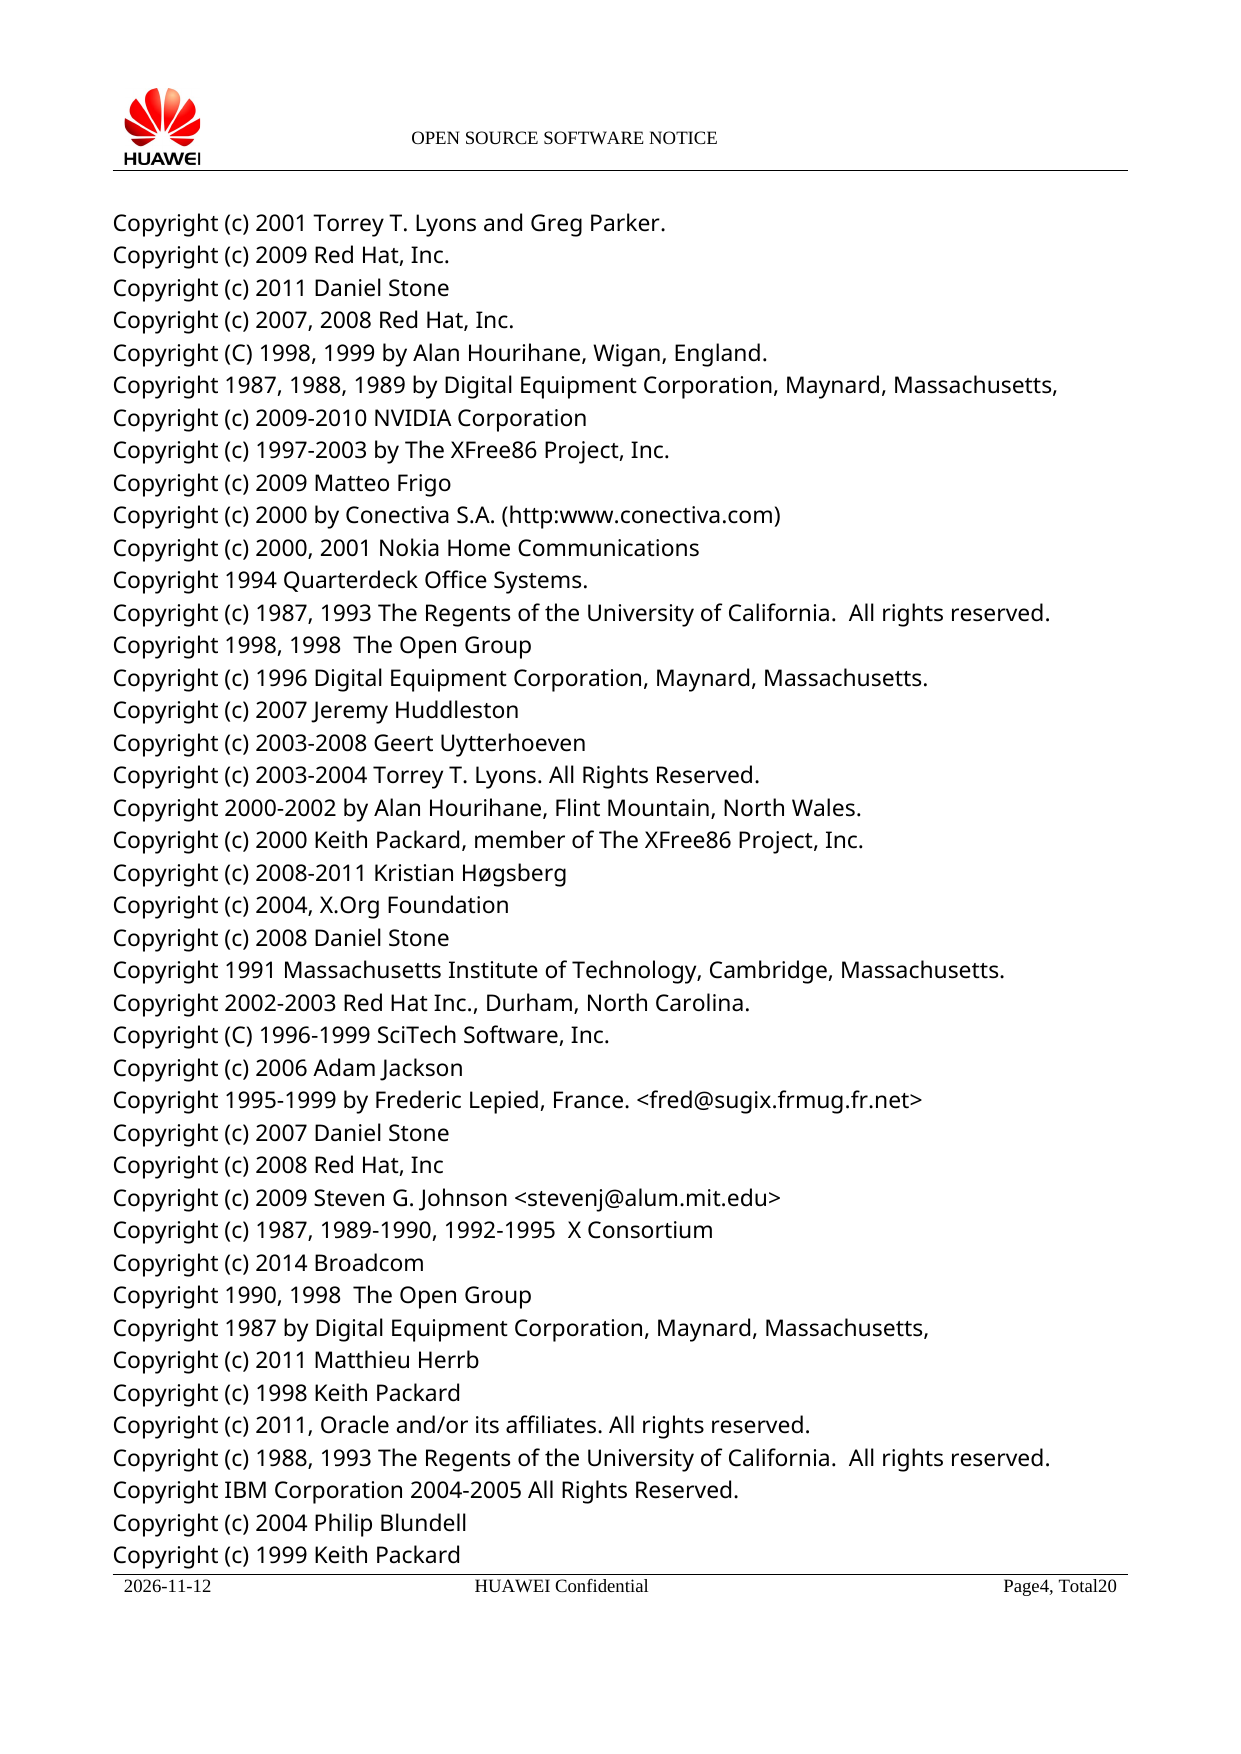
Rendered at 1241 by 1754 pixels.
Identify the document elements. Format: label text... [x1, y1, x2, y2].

picture [124, 88, 201, 165]
